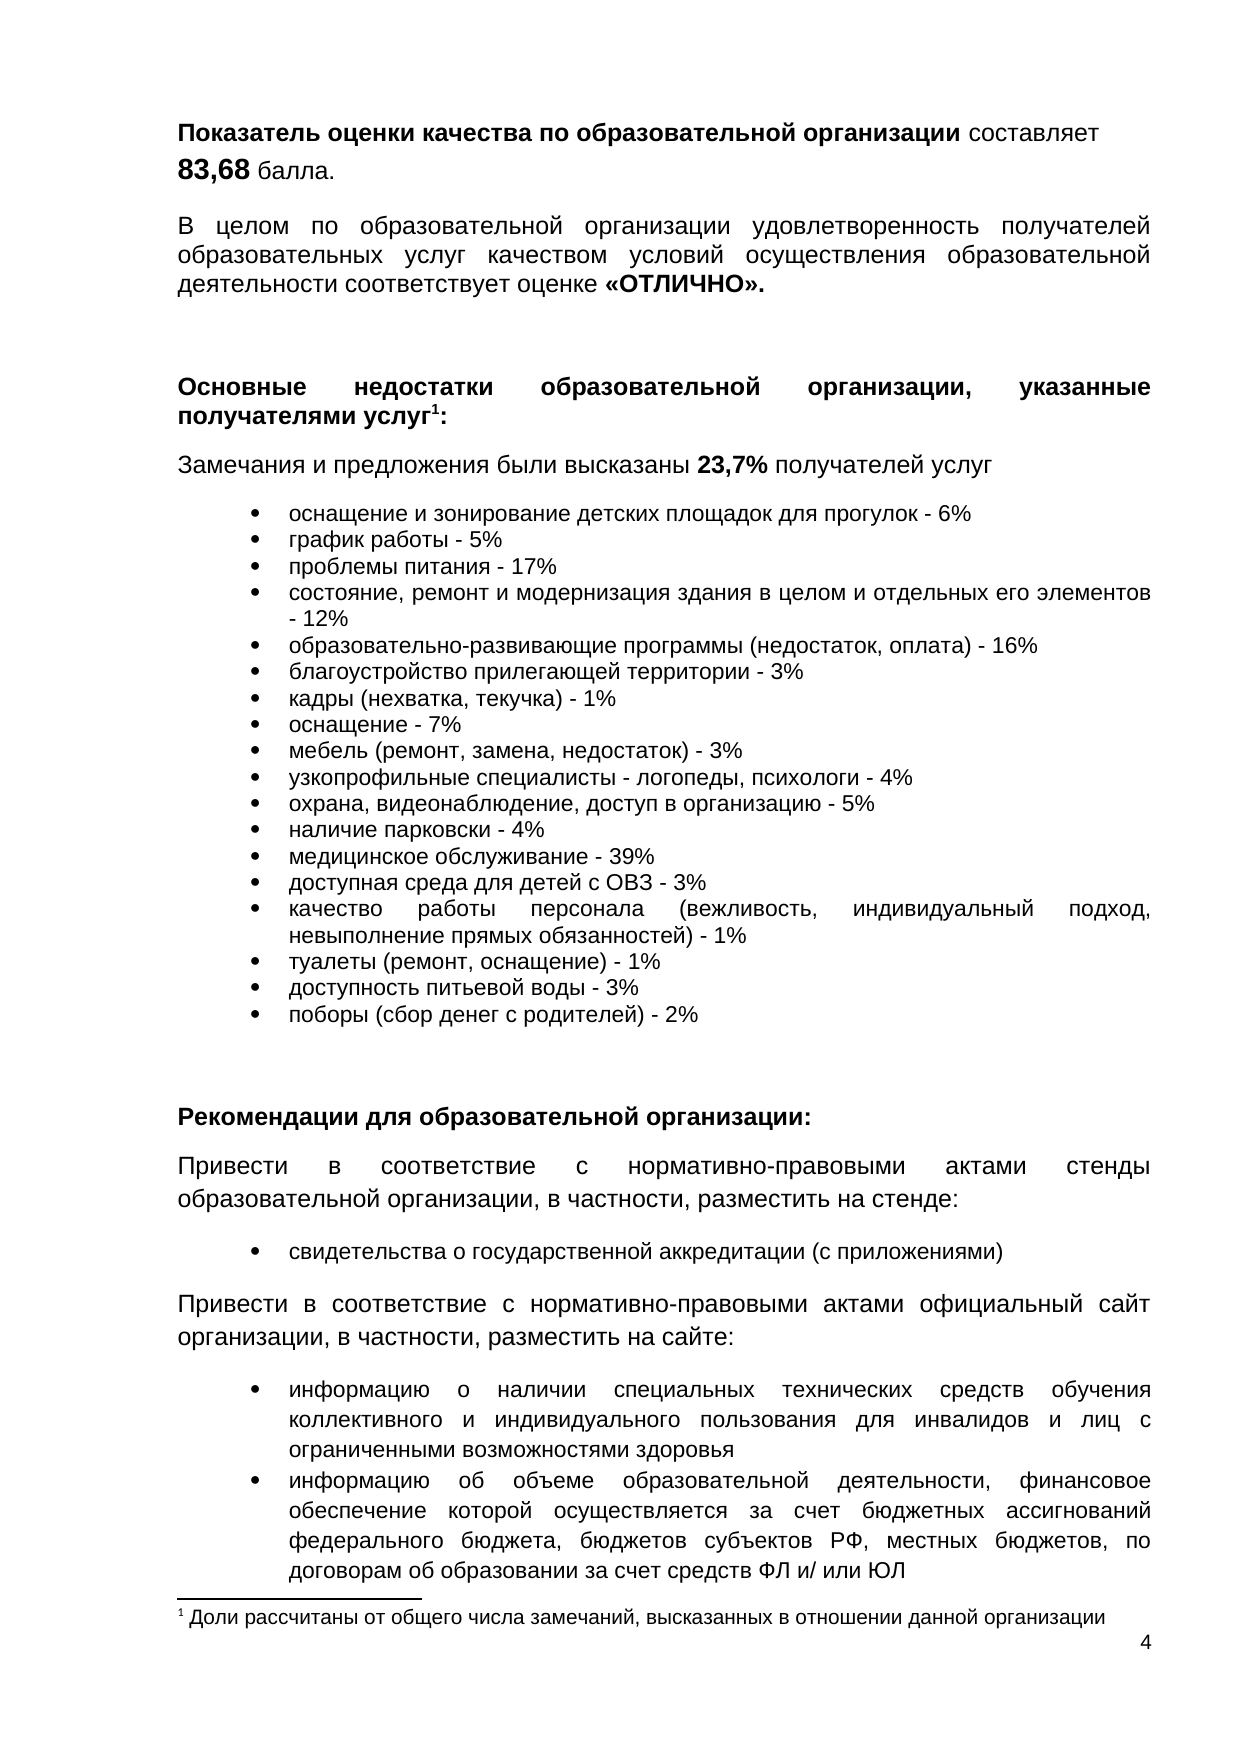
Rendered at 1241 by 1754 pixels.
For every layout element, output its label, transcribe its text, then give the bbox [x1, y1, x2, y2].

list охрана, видеонаблюдение, доступ в организацию - 5% [251, 790, 1152, 816]
list качество работы персонала (вежливость, индивидуальный подход, невыполнение прямых обязанностей) - 1% [251, 895, 1152, 948]
text Привести в соответствие с нормативно-правовыми актами стенды образовательной организации, в частности, разместить на стенде: [177, 1151, 1152, 1213]
list состояние, ремонт и модернизация здания в целом и отдельных его элементов - 12% [251, 579, 1152, 632]
text Показатель оценки качества по образовательной организации составляет 83,68 балла. [177, 118, 1152, 185]
text Основные недостатки образовательной организации, указанные получателями услуг: [177, 372, 1152, 429]
text Рекомендации для образовательной организации: [177, 1102, 1152, 1130]
list образовательно-развивающие программы (недостаток, оплата) - 16% [251, 632, 1152, 658]
list информацию о наличии специальных технических средств обучения коллективного и индивидуального пользования для инвалидов и лиц с ограниченными возможностями здоровья [251, 1376, 1152, 1463]
list поборы (сбор денег с родителей) - 2% [251, 1001, 1152, 1027]
text Привести в соответствие с нормативно-правовыми актами официальный сайт организации, в частности, разместить на сайте: [177, 1289, 1152, 1351]
list информацию об объеме образовательной деятельности, финансовое обеспечение которой осуществляется за счет бюджетных ассигнований федерального бюджета, бюджетов субъектов РФ, местных бюджетов, по договорам об образовании за счет средств ФЛ и/ или ЮЛ [251, 1467, 1152, 1584]
text Замечания и предложения были высказаны 23,7% получателей услуг [177, 450, 1152, 479]
list доступная среда для детей с ОВЗ - 3% [251, 869, 1152, 895]
list узкопрофильные специалисты - логопеды, психологи - 4% [251, 763, 1152, 790]
list проблемы питания - 17% [251, 553, 1152, 579]
text В целом по образовательной организации удовлетворенность получателей образовательных услуг качеством условий осуществления образовательной деятельности соответствует оценке «ОТЛИЧНО». [177, 211, 1152, 297]
list свидетельства о государственной аккредитации (с приложениями) [251, 1238, 1152, 1264]
list кадры (нехватка, текучка) - 1% [251, 684, 1152, 711]
list оснащение - 7% [251, 711, 1152, 737]
list мебель (ремонт, замена, недостаток) - 3% [251, 737, 1152, 763]
list наличие парковски - 4% [251, 816, 1152, 843]
list оснащение и зонирование детских площадок для прогулок - 6% [251, 500, 1152, 526]
list доступность питьевой воды - 3% [251, 974, 1152, 1001]
list благоустройство прилегающей территории - 3% [251, 658, 1152, 684]
list график работы - 5% [251, 526, 1152, 553]
list туалеты (ремонт, оснащение) - 1% [251, 948, 1152, 974]
list медицинское обслуживание - 39% [251, 843, 1152, 869]
